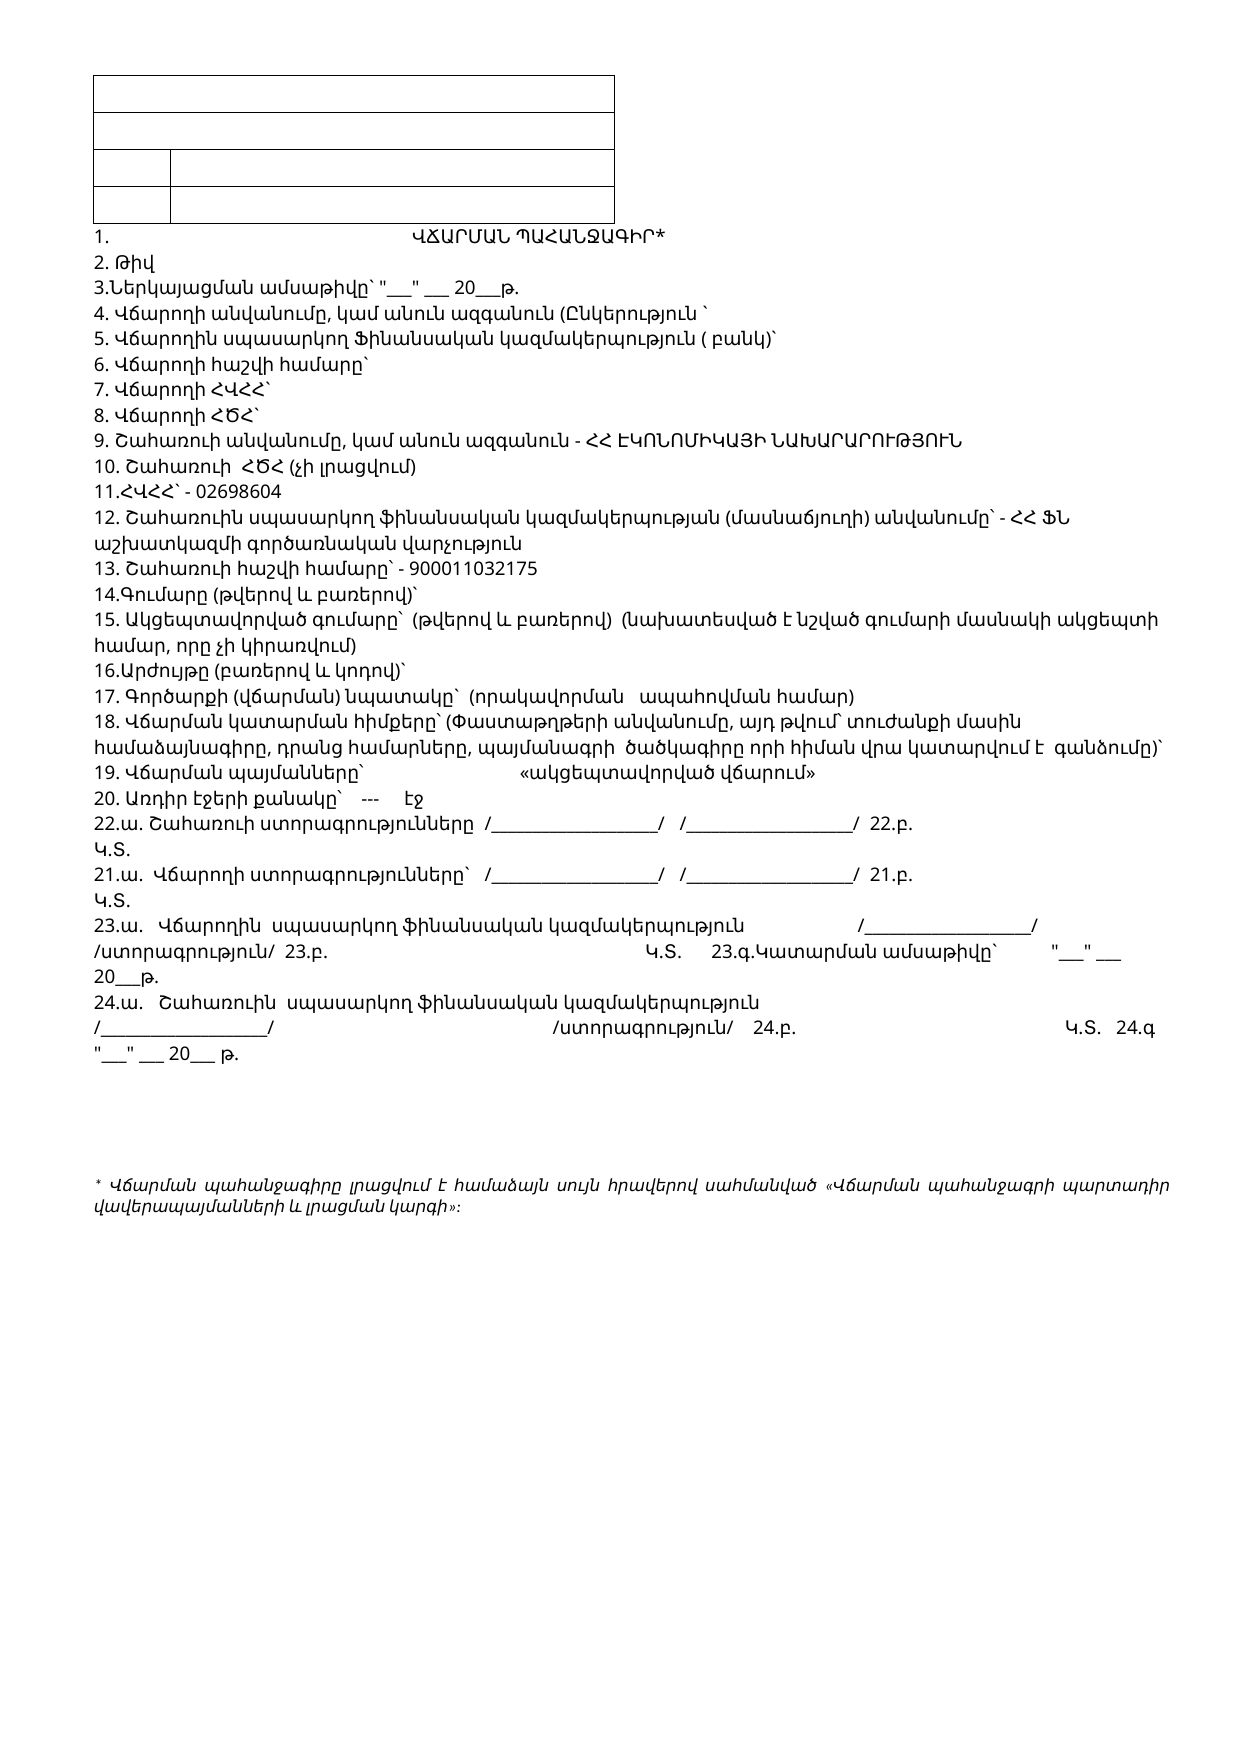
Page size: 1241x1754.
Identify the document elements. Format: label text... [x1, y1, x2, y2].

text * Վճարման պահանջագիրը լրացվում է համաձայն սույն հրավերով սահմանված «Վճարման պահանջագրի պարտադիր վավերապայմանների և լրացման կարգի»: [94, 1176, 1171, 1216]
